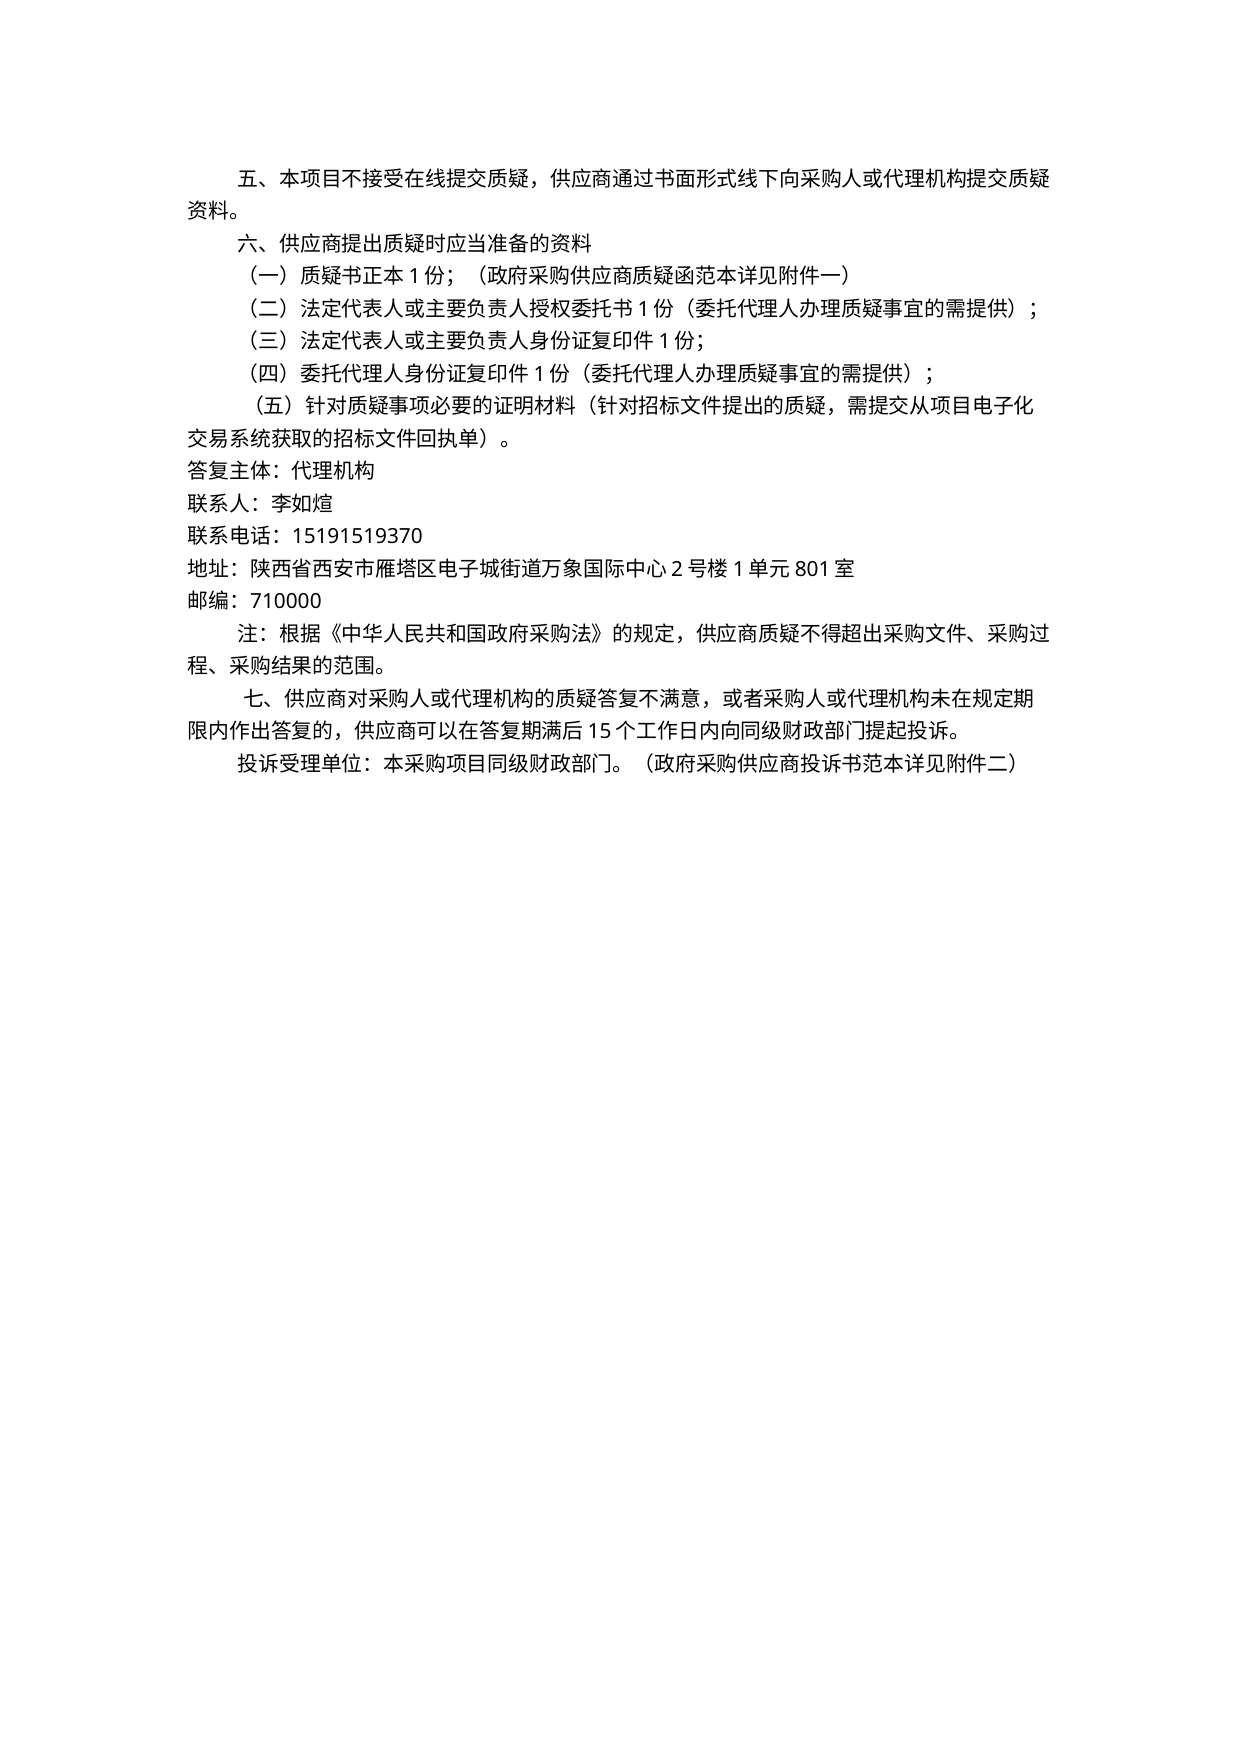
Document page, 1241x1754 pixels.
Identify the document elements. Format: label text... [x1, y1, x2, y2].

text 地址：陕西省西安市雁塔区电子城街道万象国际中心2号楼1单元801室 [187, 552, 1053, 584]
text （四）委托代理人身份证复印件1份（委托代理人办理质疑事宜的需提供）； [187, 357, 1053, 389]
text （三）法定代表人或主要负责人身份证复印件1份； [187, 324, 1053, 357]
text 答复主体：代理机构 [187, 454, 1053, 487]
text 注：根据《中华人民共和国政府采购法》的规定，供应商质疑不得超出采购文件、采购过程、采购结果的范围。 [187, 617, 1053, 682]
text 七、供应商对采购人或代理机构的质疑答复不满意，或者采购人或代理机构未在规定期限内作出答复的，供应商可以在答复期满后15个工作日内向同级财政部门提起投诉。 [187, 682, 1053, 747]
text 五、本项目不接受在线提交质疑，供应商通过书面形式线下向采购人或代理机构提交质疑资料。 [187, 162, 1053, 227]
text （二）法定代表人或主要负责人授权委托书1份（委托代理人办理质疑事宜的需提供）； [187, 292, 1053, 324]
text （一）质疑书正本1份；（政府采购供应商质疑函范本详见附件一） [187, 259, 1053, 292]
text 联系人：李如煊 [187, 487, 1053, 519]
text 六、供应商提出质疑时应当准备的资料 [187, 227, 1053, 259]
text 邮编：710000 [187, 584, 1053, 617]
text 投诉受理单位：本采购项目同级财政部门。（政府采购供应商投诉书范本详见附件二） [187, 747, 1053, 779]
text 联系电话：15191519370 [187, 519, 1053, 552]
text （五）针对质疑事项必要的证明材料（针对招标文件提出的质疑，需提交从项目电子化交易系统获取的招标文件回执单）。 [187, 389, 1053, 454]
